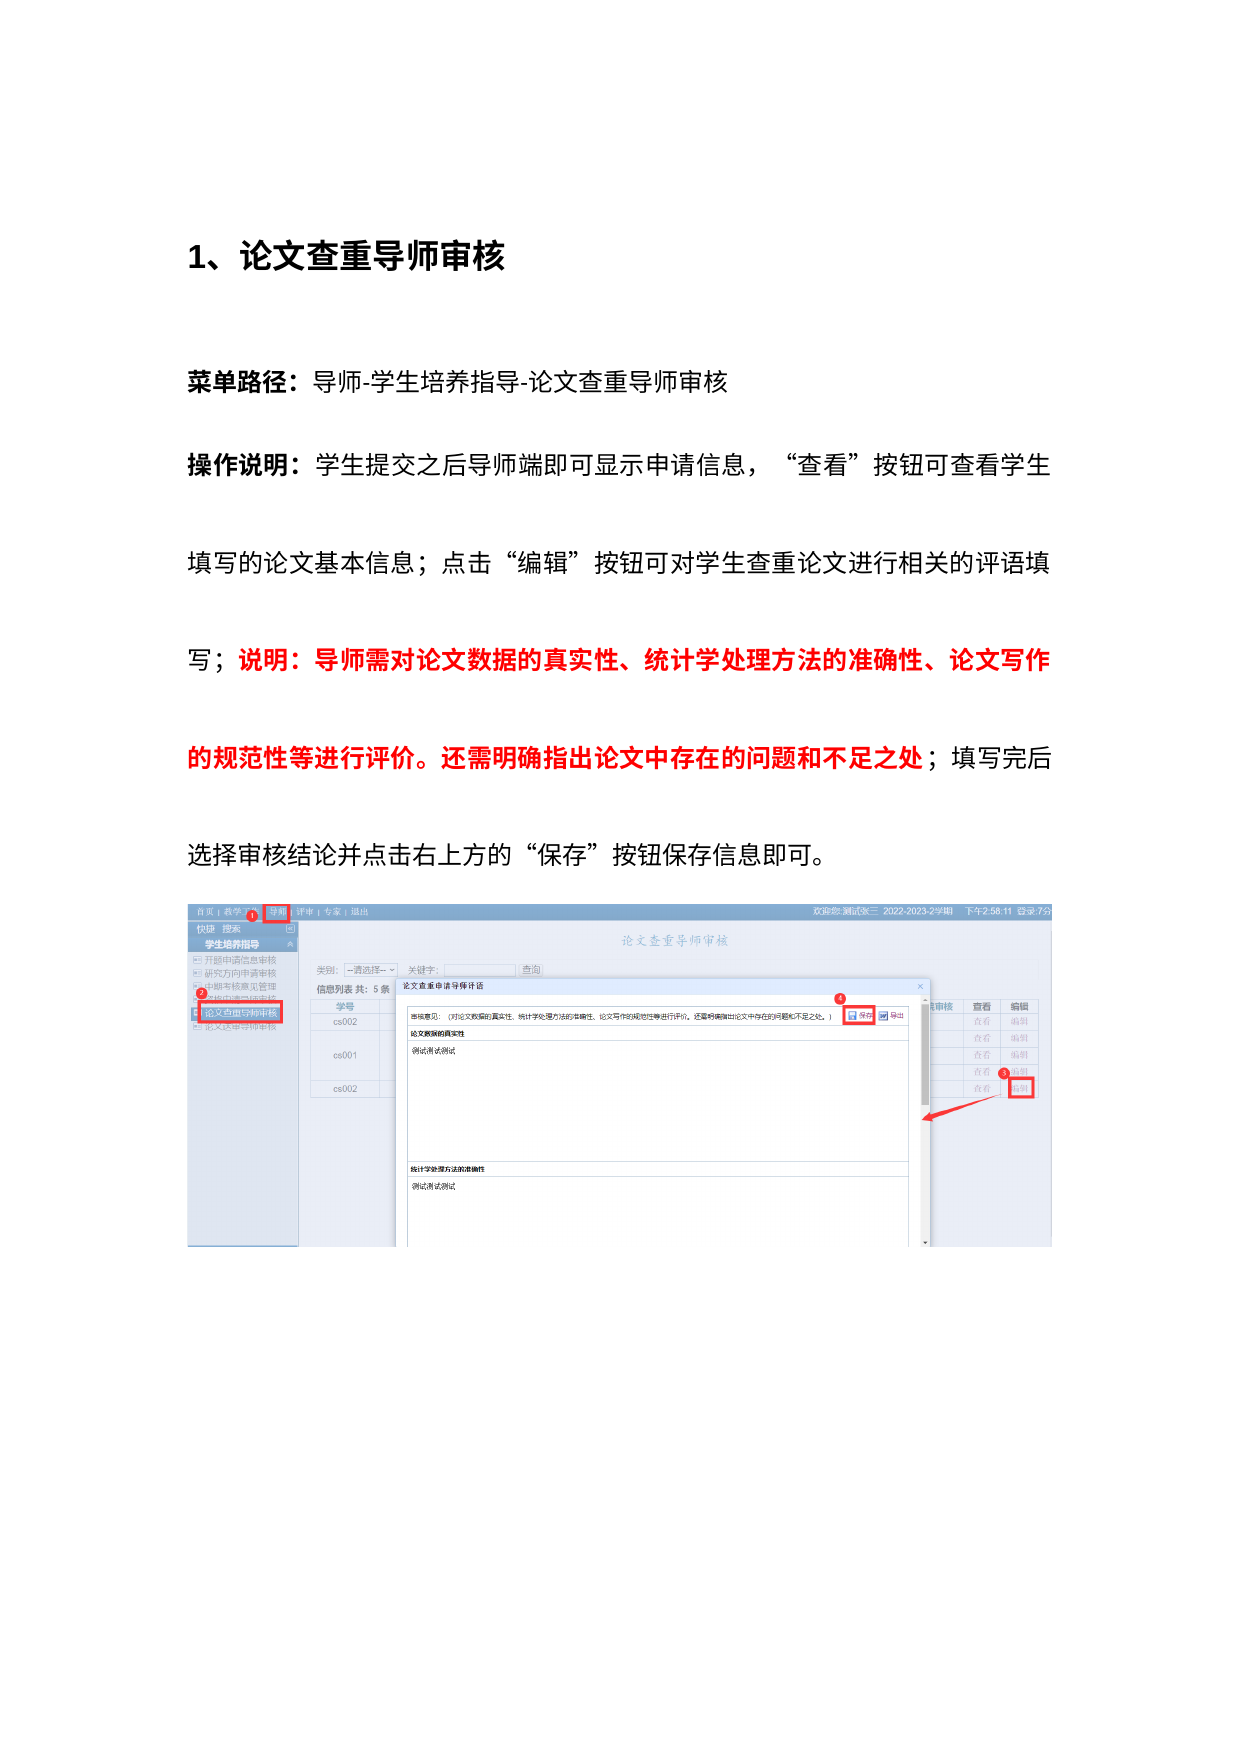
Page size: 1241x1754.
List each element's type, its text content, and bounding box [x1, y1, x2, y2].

list 菜单路径：导师-学生培养指导-论文查重导师审核 [187, 348, 1053, 413]
subtitle 1、论文查重导师审核 [187, 222, 1053, 287]
picture [187, 904, 1052, 1247]
list 操作说明：学生提交之后导师端即可显示申请信息，“查看”按钮可查看学生填写的论文基本信息；点击“编辑”按钮可对学生查重论文进行相关的评语填写；说明：导师需对论文数据的真实性、统计学处理方法的准确性、论文写作的规范性等进行评价。还需明确指出论文中存在的问题和不足之处；填写完后选择审核结论并点击右上方的“保存”按钮保存信息即可。 [187, 431, 1053, 886]
